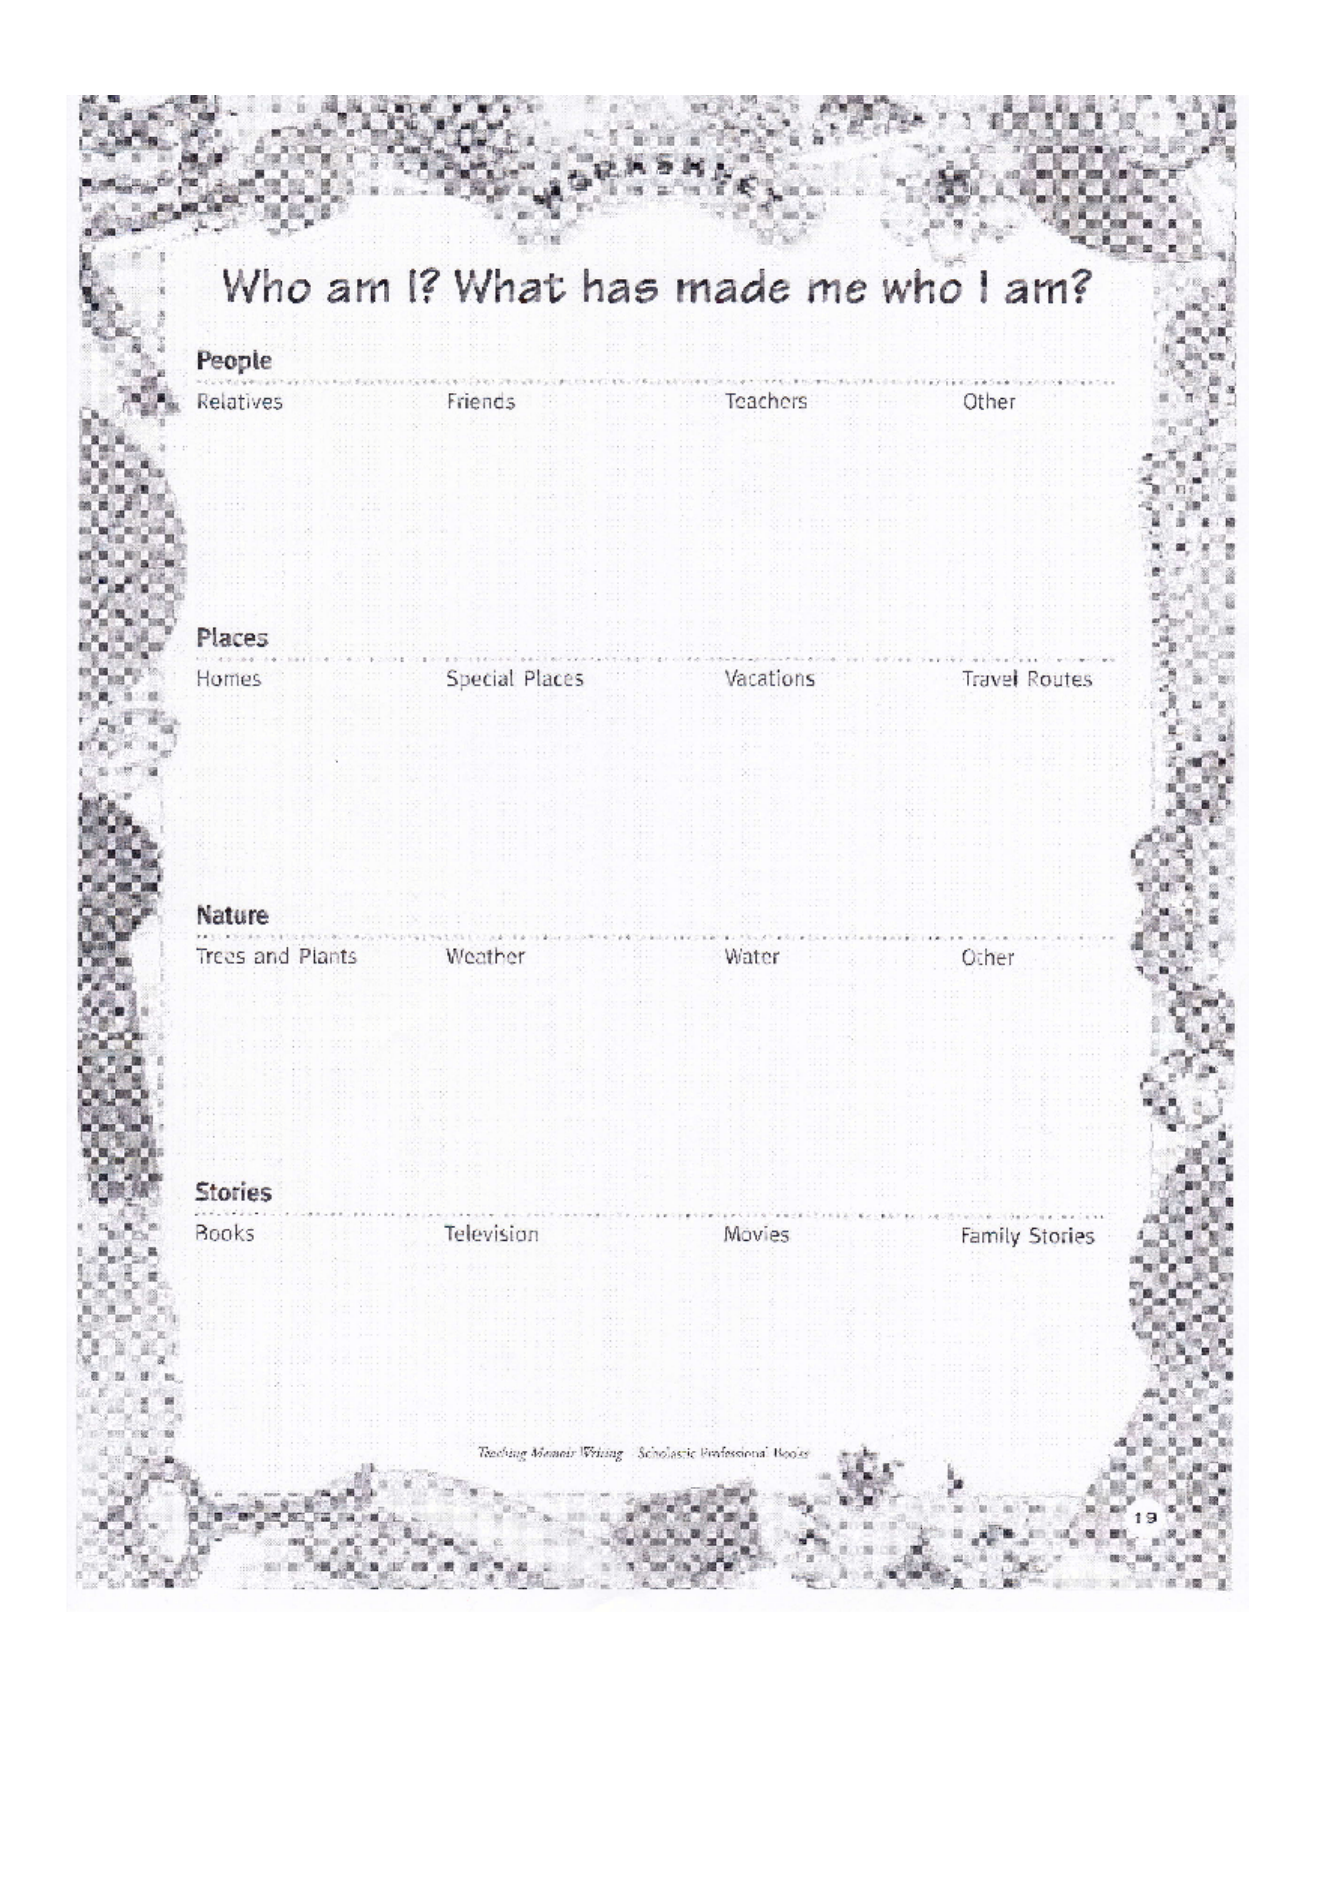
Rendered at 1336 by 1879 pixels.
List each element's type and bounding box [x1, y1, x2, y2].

picture [66, 95, 1249, 1612]
